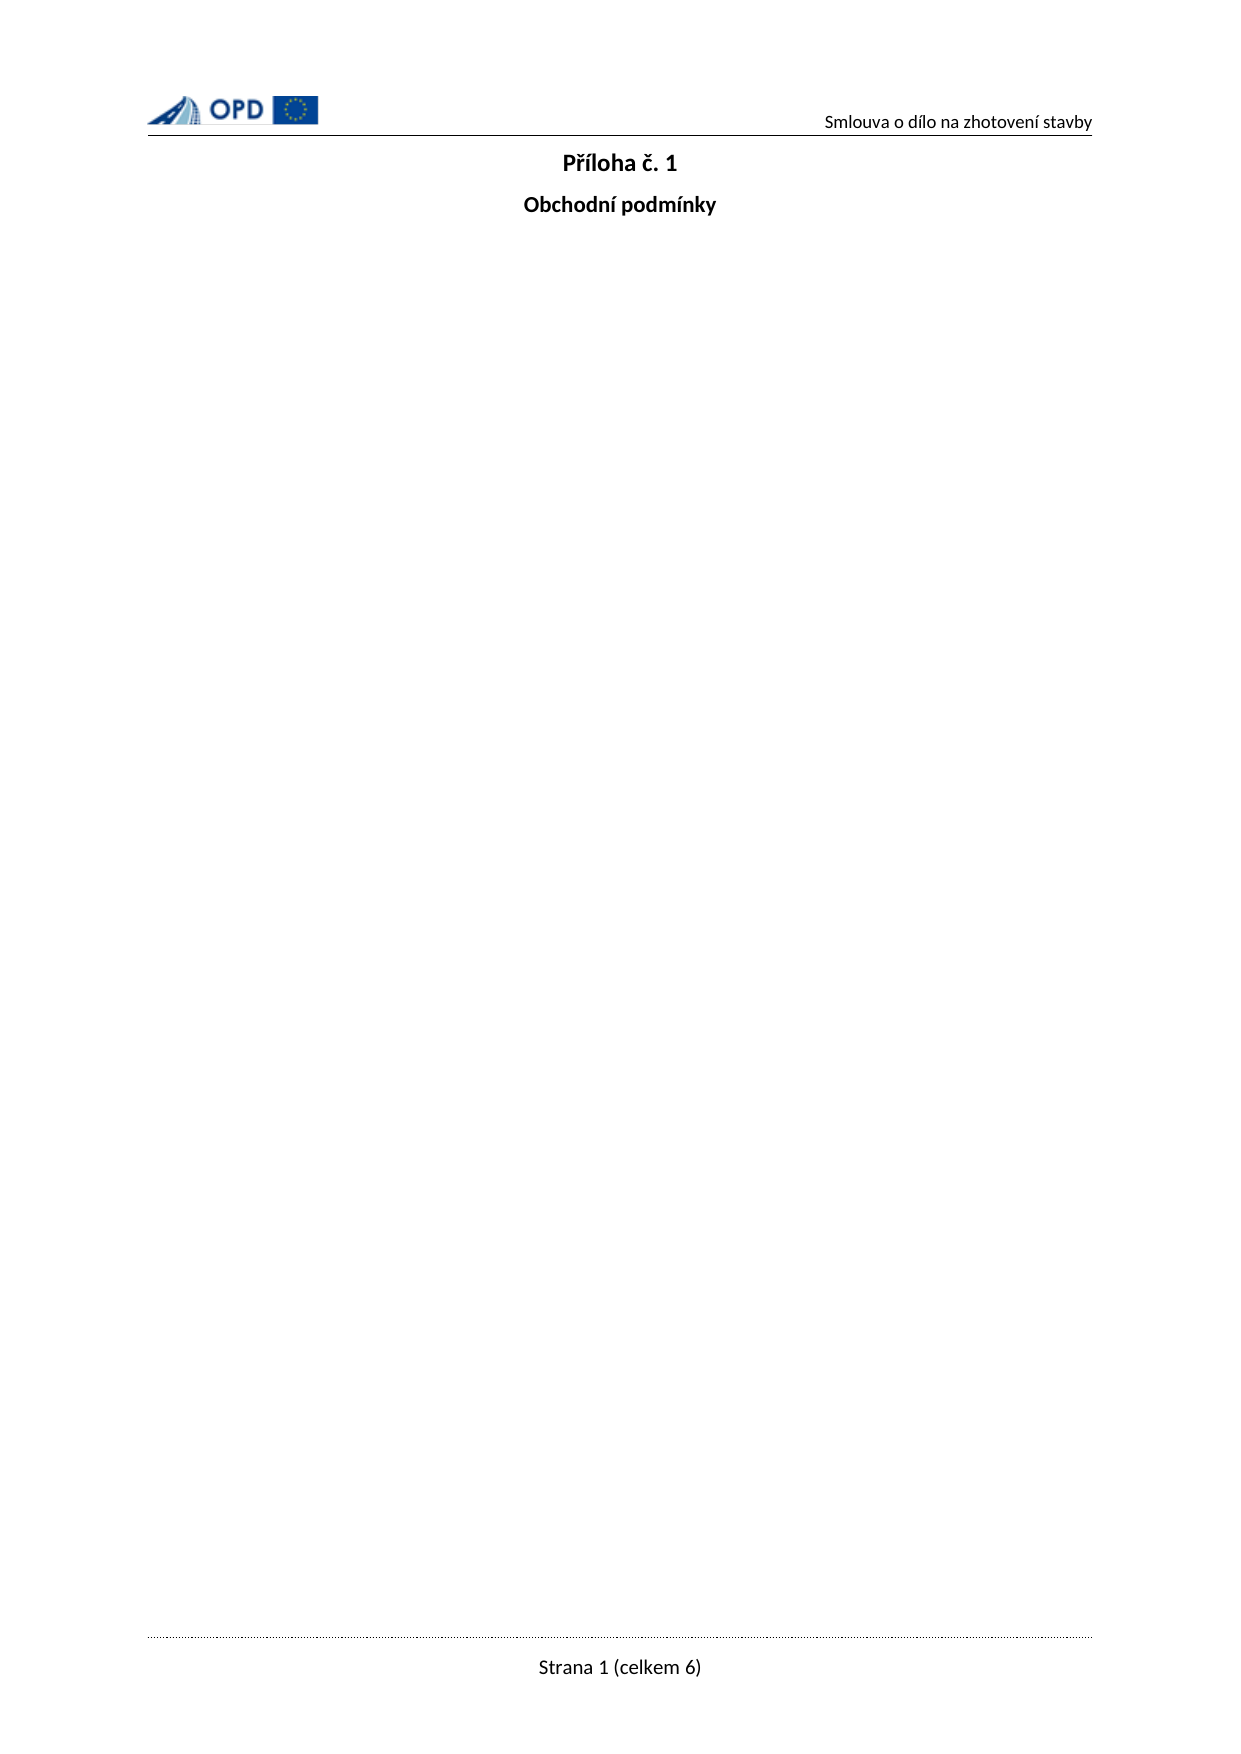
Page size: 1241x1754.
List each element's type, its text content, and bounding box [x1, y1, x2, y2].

picture [147, 96, 320, 128]
text Příloha č. 1 [148, 148, 1092, 177]
text Obchodní podmínky [148, 189, 1092, 218]
